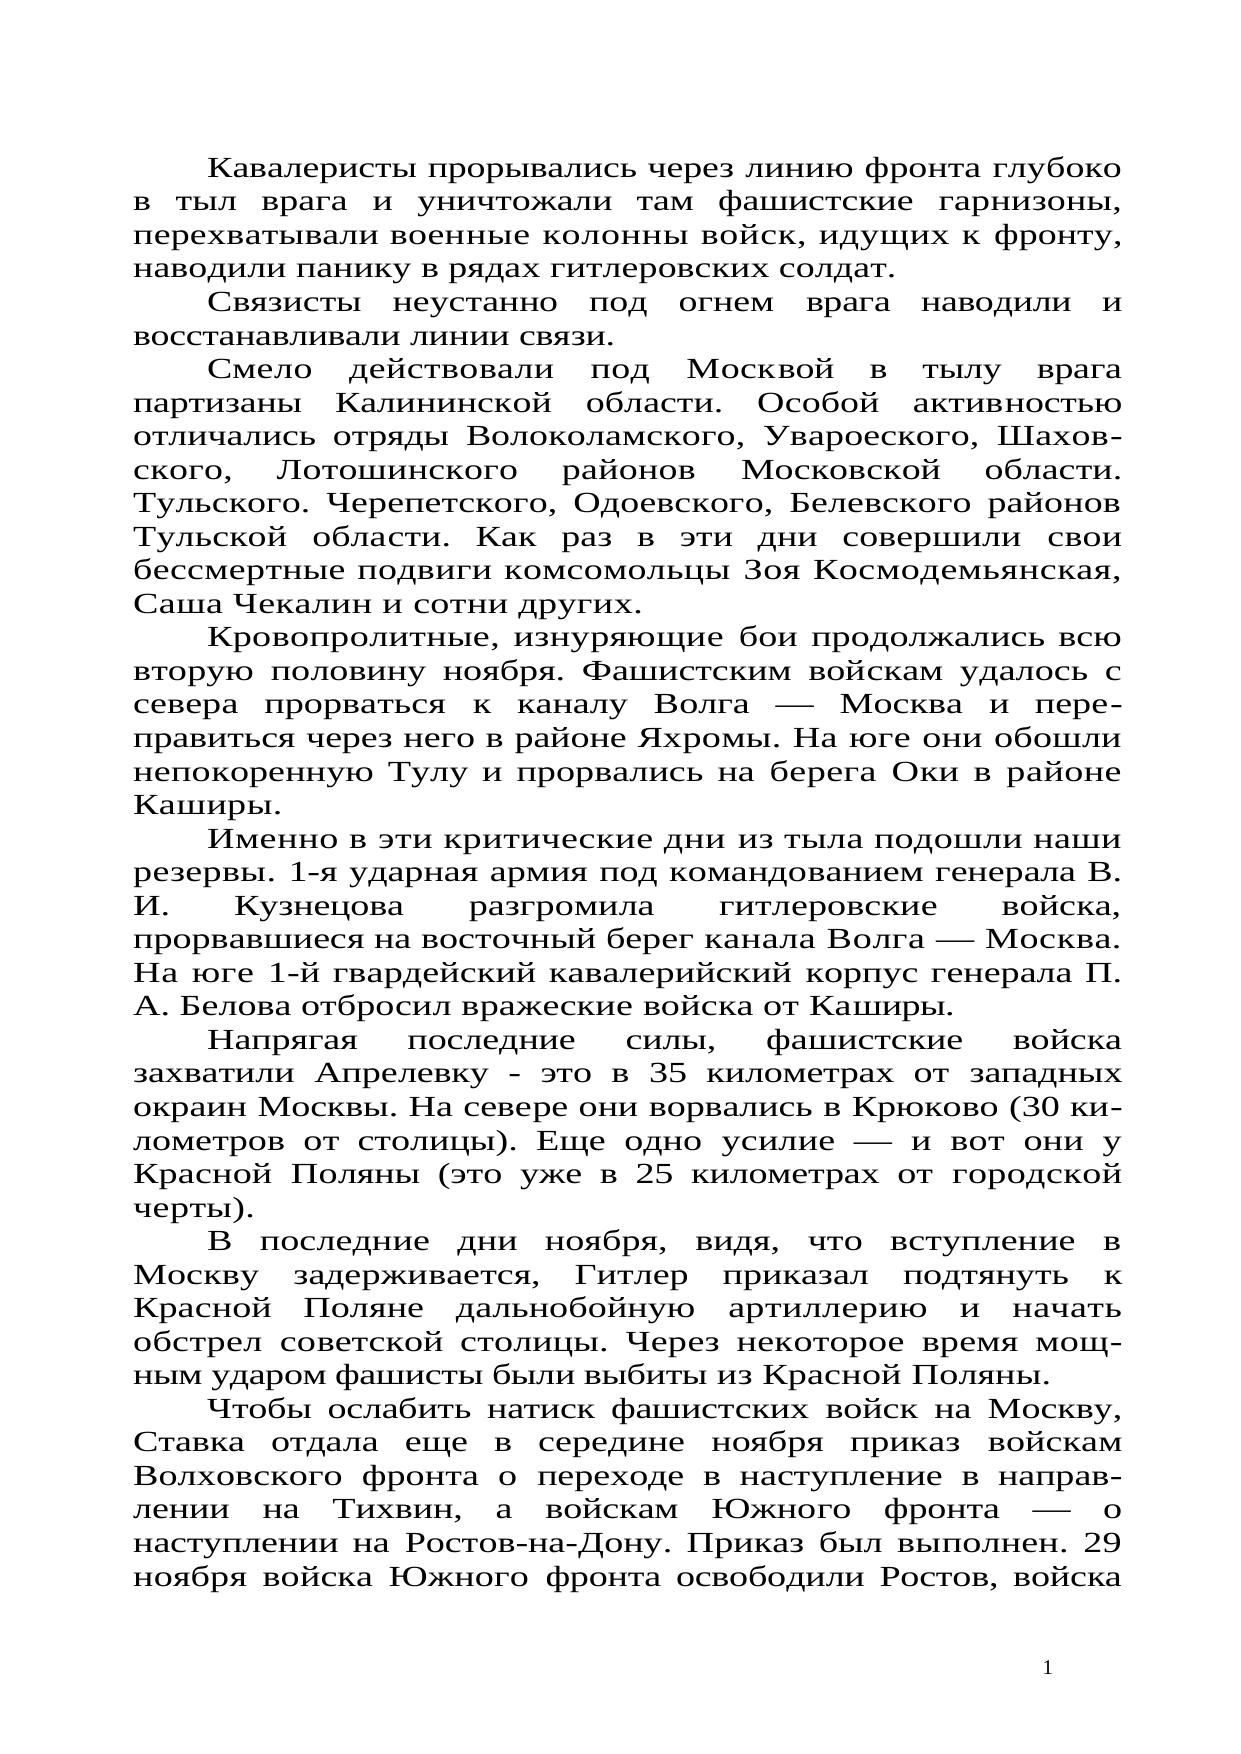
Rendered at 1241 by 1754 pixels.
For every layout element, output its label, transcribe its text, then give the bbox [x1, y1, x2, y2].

text Смело действовали под Москвой в тылу врага партизаны Калининской области. Особой активностью отличались отряды Волоколамского, Увароеского, Шаховского, Лотошинского районов Московской области. Тульского. Черепетского, Одоевского, Белевского районов Тульской области. Как раз в эти дни совершили свои бессмертные подвиги комсомольцы Зоя Космодемьянская, Саша Чекалин и сотни других. [133, 351, 1122, 619]
text Кровопролитные, изнуряющие бои продолжались всю вторую половину ноября. Фашистским войскам удалось с севера прорваться к каналу Волга — Москва и переправиться через него в районе Яхромы. На юге они обошли непокоренную Тулу и прорвались на берега Оки в районе Каширы. [133, 619, 1122, 821]
text Кавалеристы прорывались через линию фронта глубоко в тыл врага и уничтожали там фашистские гарнизоны, перехватывали военные колонны войск, идущих к фронту, наводили панику в рядах гитлеровских солдат. [133, 150, 1122, 284]
text Напрягая последние силы, фашистские войска захватили Апрелевку - это в 35 километрах от западных окраин Москвы. На севере они ворвались в Крюково (30 километров от столицы). Еще одно усилие — и вот они у Красной Поляны (это уже в 25 километрах от городской черты). [133, 1022, 1122, 1223]
text Связисты неустанно под огнем врага наводили и восстанавливали линии связи. [133, 284, 1122, 351]
text Именно в эти критические дни из тыла подошли наши резервы. 1-я ударная армия под командованием генерала В. И. Кузнецова разгромила гитлеровские войска, прорвавшиеся на восточный берег канала Волга — Москва. На юге 1-й гвардейский кавалерийский корпус генерала П. А. Белова отбросил вражеские войска от Каширы. [133, 821, 1122, 1022]
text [133, 1391, 1122, 1592]
text В последние дни ноября, видя, что вступление в Москву задерживается, Гитлер приказал подтянуть к Красной Поляне дальнобойную артиллерию и начать обстрел советской столицы. Через некоторое время мощным ударом фашисты были выбиты из Красной Поляны. [133, 1223, 1122, 1391]
